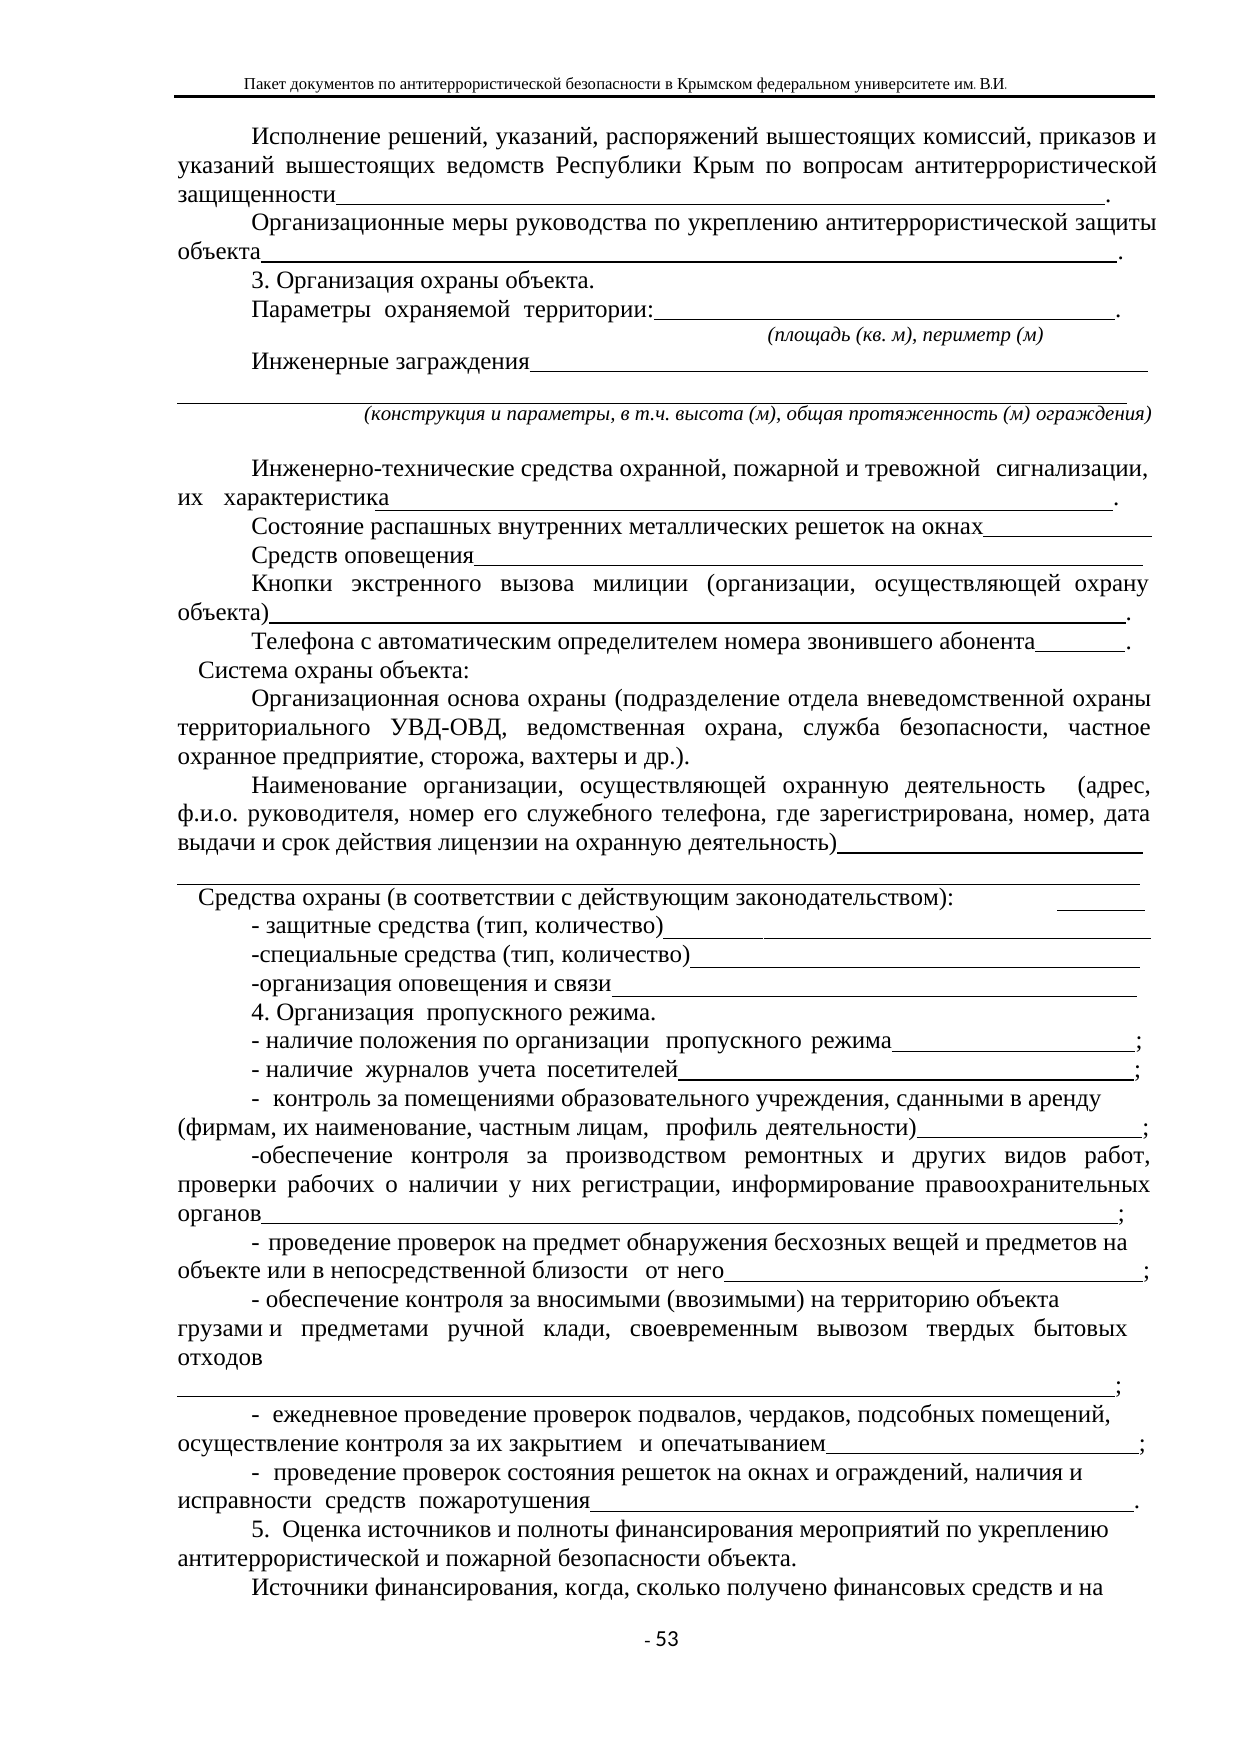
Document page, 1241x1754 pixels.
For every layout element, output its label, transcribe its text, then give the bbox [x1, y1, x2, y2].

list защитные средства (тип, количество) [251, 911, 1169, 939]
list Средства охраны (в соответствии с действующим законодательством): [160, 882, 1169, 911]
list наличие журналов учета посетителей ; [251, 1054, 1169, 1083]
text Исполнение решений, указаний, распоряжений вышестоящих комиссий, приказов и указаний вышестоящих ведомств Республики Крым по вопросам антитеррористической защищенности . [177, 121, 1157, 207]
list Система охраны объекта: [160, 655, 1169, 683]
text Наименование организации, осуществляющей охранную деятельность (адрес, ф.и.о. руководителя, номер его служебного телефона, где зарегистрирована, номер, дата выдачи и срок действия лицензии на охранную деятельность) [177, 770, 1151, 856]
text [177, 1572, 1137, 1601]
text -организация оповещения и связи [251, 968, 1137, 997]
text Инженерные заграждения [251, 346, 1137, 375]
list Организация охраны объекта. [251, 265, 1169, 294]
text ; [177, 1371, 1137, 1399]
list наличие положения по организации пропускного режима ; [251, 1026, 1169, 1054]
list проведение проверок на предмет обнаружения бесхозных вещей и предметов на объекте или в непосредственной близости от него ; [177, 1227, 1151, 1284]
text -специальные средства (тип, количество) [251, 939, 1137, 968]
list Оценка источников и полноты финансирования мероприятий по укреплению антитеррористической и пожарной безопасности объекта. [177, 1514, 1151, 1572]
text Инженерно-технические средства охранной, пожарной и тревожной сигнализации, [251, 453, 1169, 482]
list Организация пропускного режима. [251, 997, 1169, 1026]
text Параметры охраняемой территории: . [251, 294, 1137, 322]
text их характеристика . [177, 482, 1137, 511]
text (площадь (кв. м), периметр (м) [767, 322, 1137, 346]
text Состояние распашных внутренних металлических решеток на окнах Средств оповещения Кнопки экстренного вызова милиции (организации, осуществляющей охрану [251, 511, 1152, 597]
text объекта) . Телефона с автоматическим определителем номера звонившего абонента . [177, 597, 1137, 655]
list ежедневное проведение проверок подвалов, чердаков, подсобных помещений, осуществление контроля за их закрытием и опечатыванием ; [177, 1399, 1151, 1457]
list обеспечение контроля за вносимыми (ввозимыми) на территорию объекта грузами и предметами ручной клади, своевременным вывозом твердых бытовых отходов [177, 1284, 1151, 1371]
text Организационная основа охраны (подразделение отдела вневедомственной охраны территориального УВД-ОВД, ведомственная охрана, служба безопасности, частное охранное предприятие, сторожа, вахтеры и др.). [177, 683, 1152, 770]
text (конструкция и параметры, в т.ч. высота (м), общая протяженность (м) ограждения) [251, 401, 1169, 425]
list проведение проверок состояния решеток на окнах и ограждений, наличия и исправности средств пожаротушения . [177, 1457, 1152, 1514]
list контроль за помещениями образовательного учреждения, сданными в аренду (фирмам, их наименование, частным лицам, профиль деятельности) ; [177, 1083, 1152, 1141]
text Организационные меры руководства по укреплению антитеррористической защиты объекта . [177, 207, 1157, 265]
text -обеспечение контроля за производством ремонтных и других видов работ, проверки рабочих о наличии у них регистрации, информирование правоохранительных органов ; [177, 1141, 1152, 1227]
